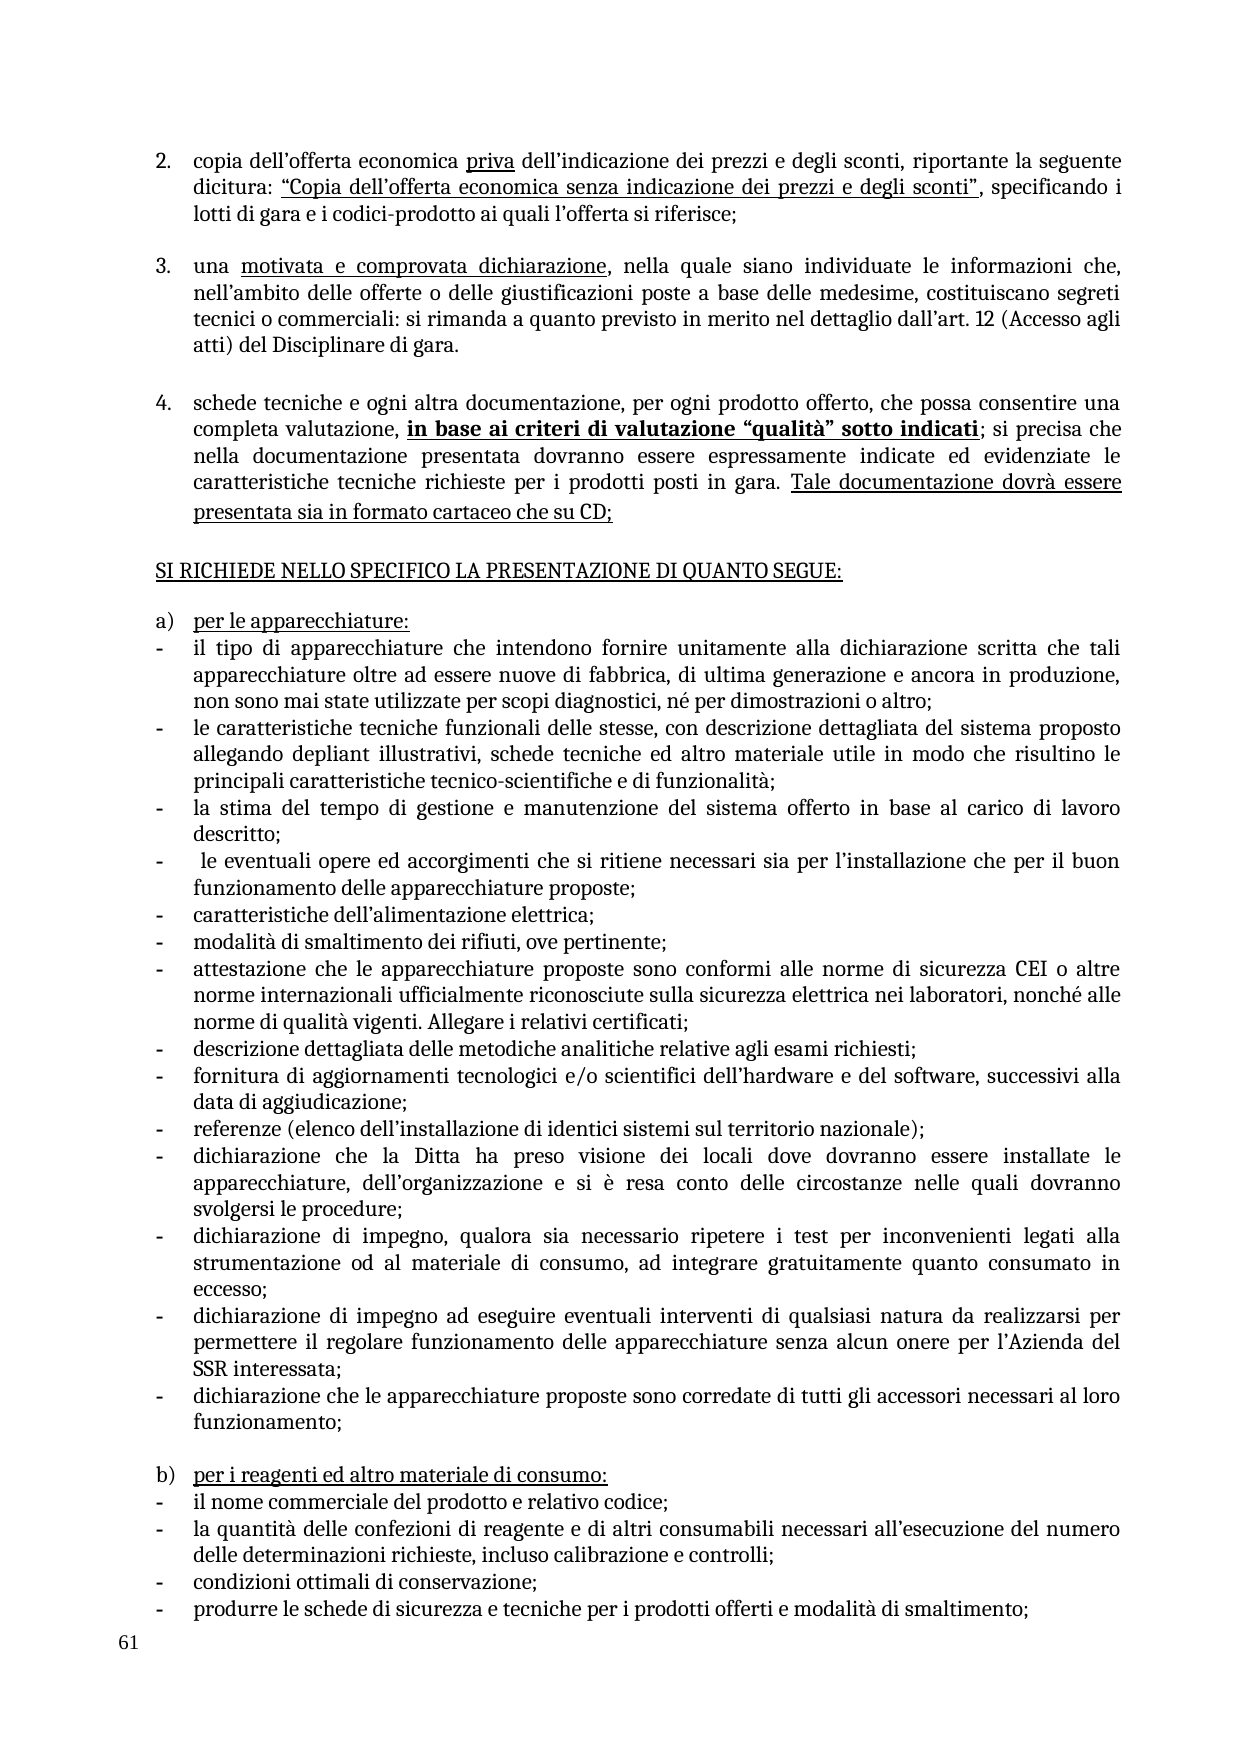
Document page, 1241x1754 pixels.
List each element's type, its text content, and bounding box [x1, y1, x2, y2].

list dichiarazione che le apparecchiature proposte sono corredate di tutti gli accessori necessari al loro funzionamento; [156, 1382, 1122, 1435]
list per i reagenti ed altro materiale di consumo: [156, 1462, 1122, 1488]
list fornitura di aggiornamenti tecnologici e/o scientifici dell’hardware e del software, successivi alla data di aggiudicazione; [156, 1062, 1122, 1115]
list il nome commerciale del prodotto e relativo codice; [156, 1488, 1122, 1515]
list una motivata e comprovata dichiarazione, nella quale siano individuate le informazioni che, nell’ambito delle offerte o delle giustificazioni poste a base delle medesime, costituiscano segreti tecnici o commerciali: si rimanda a quanto previsto in merito nel dettaglio dall’art. 12 (Accesso agli atti) del Disciplinare di gara. [156, 253, 1122, 358]
list referenze (elenco dell’installazione di identici sistemi sul territorio nazionale); [156, 1115, 1122, 1142]
list dichiarazione che la Ditta ha preso visione dei locali dove dovranno essere installate le apparecchiature, dell’organizzazione e si è resa conto delle circostanze nelle quali dovranno svolgersi le procedure; [156, 1142, 1122, 1222]
list caratteristiche dell’alimentazione elettrica; [156, 901, 1122, 928]
list condizioni ottimali di conservazione; [156, 1568, 1122, 1596]
list attestazione che le apparecchiature proposte sono conformi alle norme di sicurezza CEI o altre norme internazionali ufficialmente riconosciute sulla sicurezza elettrica nei laboratori, nonché alle norme di qualità vigenti. Allegare i relativi certificati; [156, 955, 1122, 1035]
list dichiarazione di impegno, qualora sia necessario ripetere i test per inconvenienti legati alla strumentazione od al materiale di consumo, ad integrare gratuitamente quanto consumato in eccesso; [156, 1222, 1122, 1302]
list il tipo di apparecchiature che intendono fornire unitamente alla dichiarazione scritta che tali apparecchiature oltre ad essere nuove di fabbrica, di ultima generazione e ancora in produzione, non sono mai state utilizzate per scopi diagnostici, né per dimostrazioni o altro; [156, 634, 1122, 714]
list dichiarazione di impegno ad eseguire eventuali interventi di qualsiasi natura da realizzarsi per permettere il regolare funzionamento delle apparecchiature senza alcun onere per l’Azienda del SSR interessata; [156, 1302, 1122, 1382]
list produrre le schede di sicurezza e tecniche per i prodotti offerti e modalità di smaltimento; [156, 1596, 1122, 1623]
list modalità di smaltimento dei rifiuti, ove pertinente; [156, 928, 1122, 955]
list per le apparecchiature: [156, 608, 1122, 634]
list la stima del tempo di gestione e manutenzione del sistema offerto in base al carico di lavoro descritto; [156, 794, 1122, 847]
list le eventuali opere ed accorgimenti che si ritiene necessari sia per l’installazione che per il buon funzionamento delle apparecchiature proposte; [156, 847, 1122, 901]
list la quantità delle confezioni di reagente e di altri consumabili necessari all’esecuzione del numero delle determinazioni richieste, incluso calibrazione e controlli; [156, 1515, 1122, 1568]
list descrizione dettagliata delle metodiche analitiche relative agli esami richiesti; [156, 1035, 1122, 1062]
list copia dell’offerta economica priva dell’indicazione dei prezzi e degli sconti, riportante la seguente dicitura: “Copia dell’offerta economica senza indicazione dei prezzi e degli sconti”, specificando i lotti di gara e i codici-prodotto ai quali l’offerta si riferisce; [156, 148, 1122, 227]
list le caratteristiche tecniche funzionali delle stesse, con descrizione dettagliata del sistema proposto allegando depliant illustrativi, schede tecniche ed altro materiale utile in modo che risultino le principali caratteristiche tecnico-scientifiche e di funzionalità; [156, 714, 1122, 794]
list schede tecniche e ogni altra documentazione, per ogni prodotto offerto, che possa consentire una completa valutazione, in base ai criteri di valutazione “qualità” sotto indicati; si precisa che nella documentazione presentata dovranno essere espressamente indicate ed evidenziate le caratteristiche tecniche richieste per i prodotti posti in gara. Tale documentazione dovrà essere presentata sia in formato cartaceo che su CD; [156, 390, 1122, 526]
text SI RICHIEDE NELLO SPECIFICO LA PRESENTAZIONE DI QUANTO SEGUE: [118, 558, 1122, 584]
